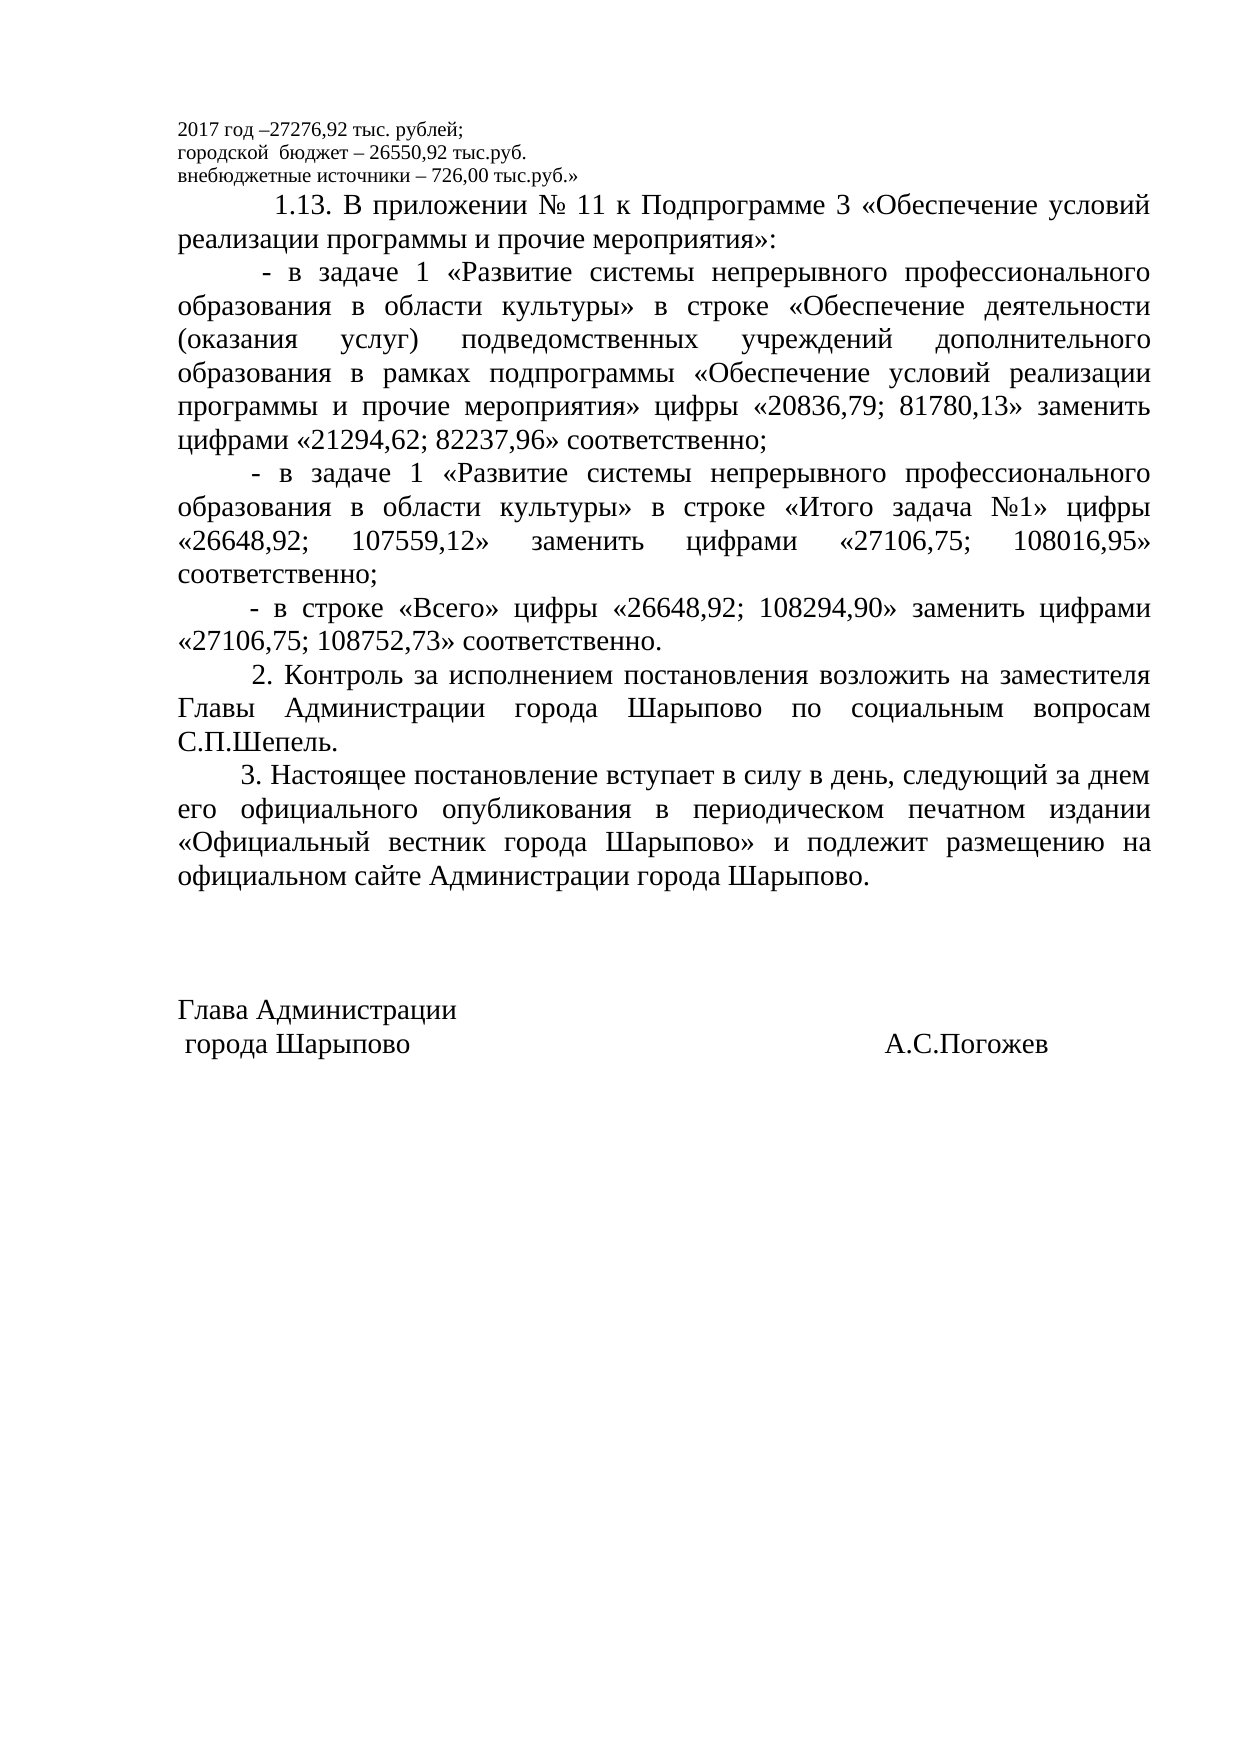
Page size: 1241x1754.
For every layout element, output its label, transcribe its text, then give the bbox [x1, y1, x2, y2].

text города Шарыпово А.С.Погожев [177, 1026, 1152, 1059]
text Глава Администрации [177, 992, 1152, 1026]
text 1.13. В приложении № 11 к Подпрограмме 3 «Обеспечение условий реализации программы и прочие мероприятия»: [177, 187, 1152, 254]
text - в строке «Всего» цифры «26648,92; 108294,90» заменить цифрами «27106,75; 108752,73» соответственно. [177, 590, 1152, 657]
text внебюджетные источники – 726,00 тыс.руб.» [177, 164, 1152, 187]
text - в задаче 1 «Развитие системы непрерывного профессионального образования в области культуры» в строке «Обеспечение деятельности (оказания услуг) подведомственных учреждений дополнительного образования в рамках подпрограммы «Обеспечение условий реализации программы и прочие мероприятия» цифры «20836,79; 81780,13» заменить цифрами «21294,62; 82237,96» соответственно; [177, 254, 1152, 456]
text 2017 год –27276,92 тыс. рублей; [177, 118, 1152, 141]
text 3. Настоящее постановление вступает в силу в день, следующий за днем его официального опубликования в периодическом печатном издании «Официальный вестник города Шарыпово» и подлежит размещению на официальном сайте Администрации города Шарыпово. [177, 757, 1152, 892]
text - в задаче 1 «Развитие системы непрерывного профессионального образования в области культуры» в строке «Итого задача №1» цифры «26648,92; 107559,12» заменить цифрами «27106,75; 108016,95» соответственно; [177, 456, 1152, 590]
text 2. Контроль за исполнением постановления возложить на заместителя Главы Администрации города Шарыпово по социальным вопросам С.П.Шепель. [177, 657, 1152, 757]
text городской бюджет – 26550,92 тыс.руб. [177, 141, 1152, 164]
